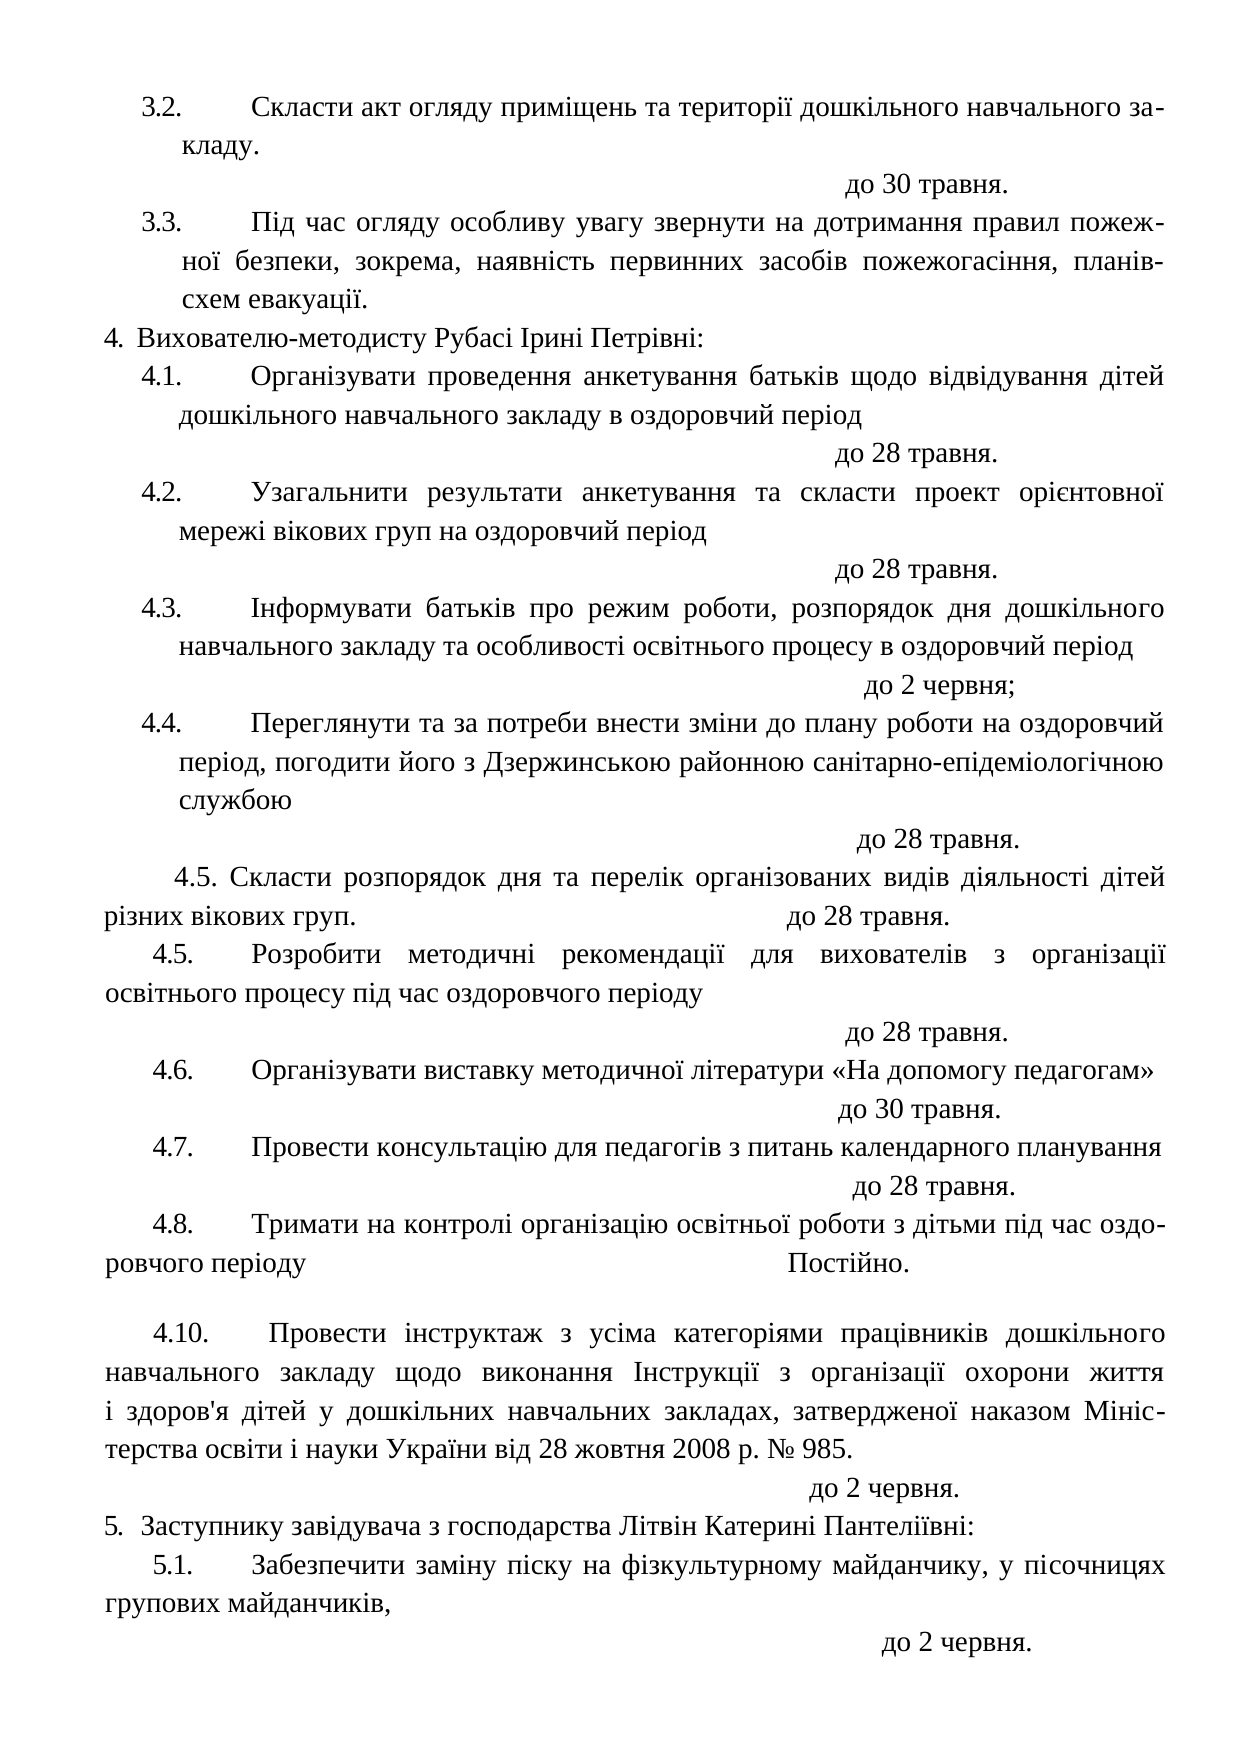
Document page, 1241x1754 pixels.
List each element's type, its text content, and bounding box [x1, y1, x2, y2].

list Організувати проведення анкетування батьків щодо відвідування дітей дошкільного навчального закладу в оздоровчий період [141, 358, 1165, 431]
text 5. Заступнику завідувача з господарства Літвін Катерині Пантеліївні: [103, 1508, 1167, 1542]
list Переглянути та за потреби внести зміни до плану роботи на оздоровчий період, погодити його з Дзержинською районною санітарно-епідеміологічною службою [141, 705, 1165, 816]
list Тримати на контролі організацію освітньої роботи з дітьми під час оздоровчого періоду Постійно. [105, 1206, 1166, 1278]
list Забезпечити заміну піску на фізкультурному майданчику, у пісочницях групових майданчиків, [105, 1547, 1165, 1619]
text до 28 травня. [178, 551, 1165, 585]
list Інформувати батьків про режим роботи, розпорядок дня дошкільного навчального закладу та особливості освітнього процесу в оздоровчий період [141, 590, 1165, 662]
list Під час огляду особливу увагу звернути на дотримання правил пожежної безпеки, зокрема, наявність первинних засобів пожежогасіння, планів-схем евакуації. [141, 204, 1165, 315]
text до 28 травня. [152, 1014, 1166, 1047]
text до 2 червня. [152, 1624, 1165, 1657]
text до 28 травня. [178, 436, 1165, 469]
text до 30 травня. [152, 1091, 1166, 1124]
text до 2 червня; [178, 667, 1165, 700]
text до 28 травня. [152, 1168, 1166, 1201]
text 4.5. Скласти розпорядок дня та перелік організованих видів діяльності дітей різних вікових груп. до 28 травня. [103, 859, 1167, 932]
text 4. Вихователю-методисту Рубасі Ірині Петрівні: [103, 320, 1167, 353]
list Організувати виставку методичної літератури «На допомогу педагогам» [105, 1052, 1166, 1086]
text до 28 травня. [178, 821, 1165, 854]
text до 2 червня. [105, 1470, 1165, 1503]
list Узагальнити результати анкетування та скласти проект орієнтовної мережі вікових груп на оздоровчий період [141, 474, 1165, 546]
text до 30 травня. [182, 166, 1165, 199]
list Провести консультацію для педагогів з питань календарного планування [105, 1129, 1166, 1163]
list Скласти акт огляду приміщень та території дошкільного навчального закладу. [141, 89, 1165, 161]
text 4.10. Провести інструктаж з усіма категоріями працівників дошкільного навчального закладу щодо виконання Інструкції з організації охорони життя і здоров'я дітей у дошкільних навчальних закладах, затвердженої наказом Міністерства освіти і науки України від 28 жовтня 2008 р. № 985. [105, 1316, 1165, 1465]
list Розробити методичні рекомендації для вихователів з організації освітнього процесу під час оздоровчого періоду [105, 937, 1166, 1009]
